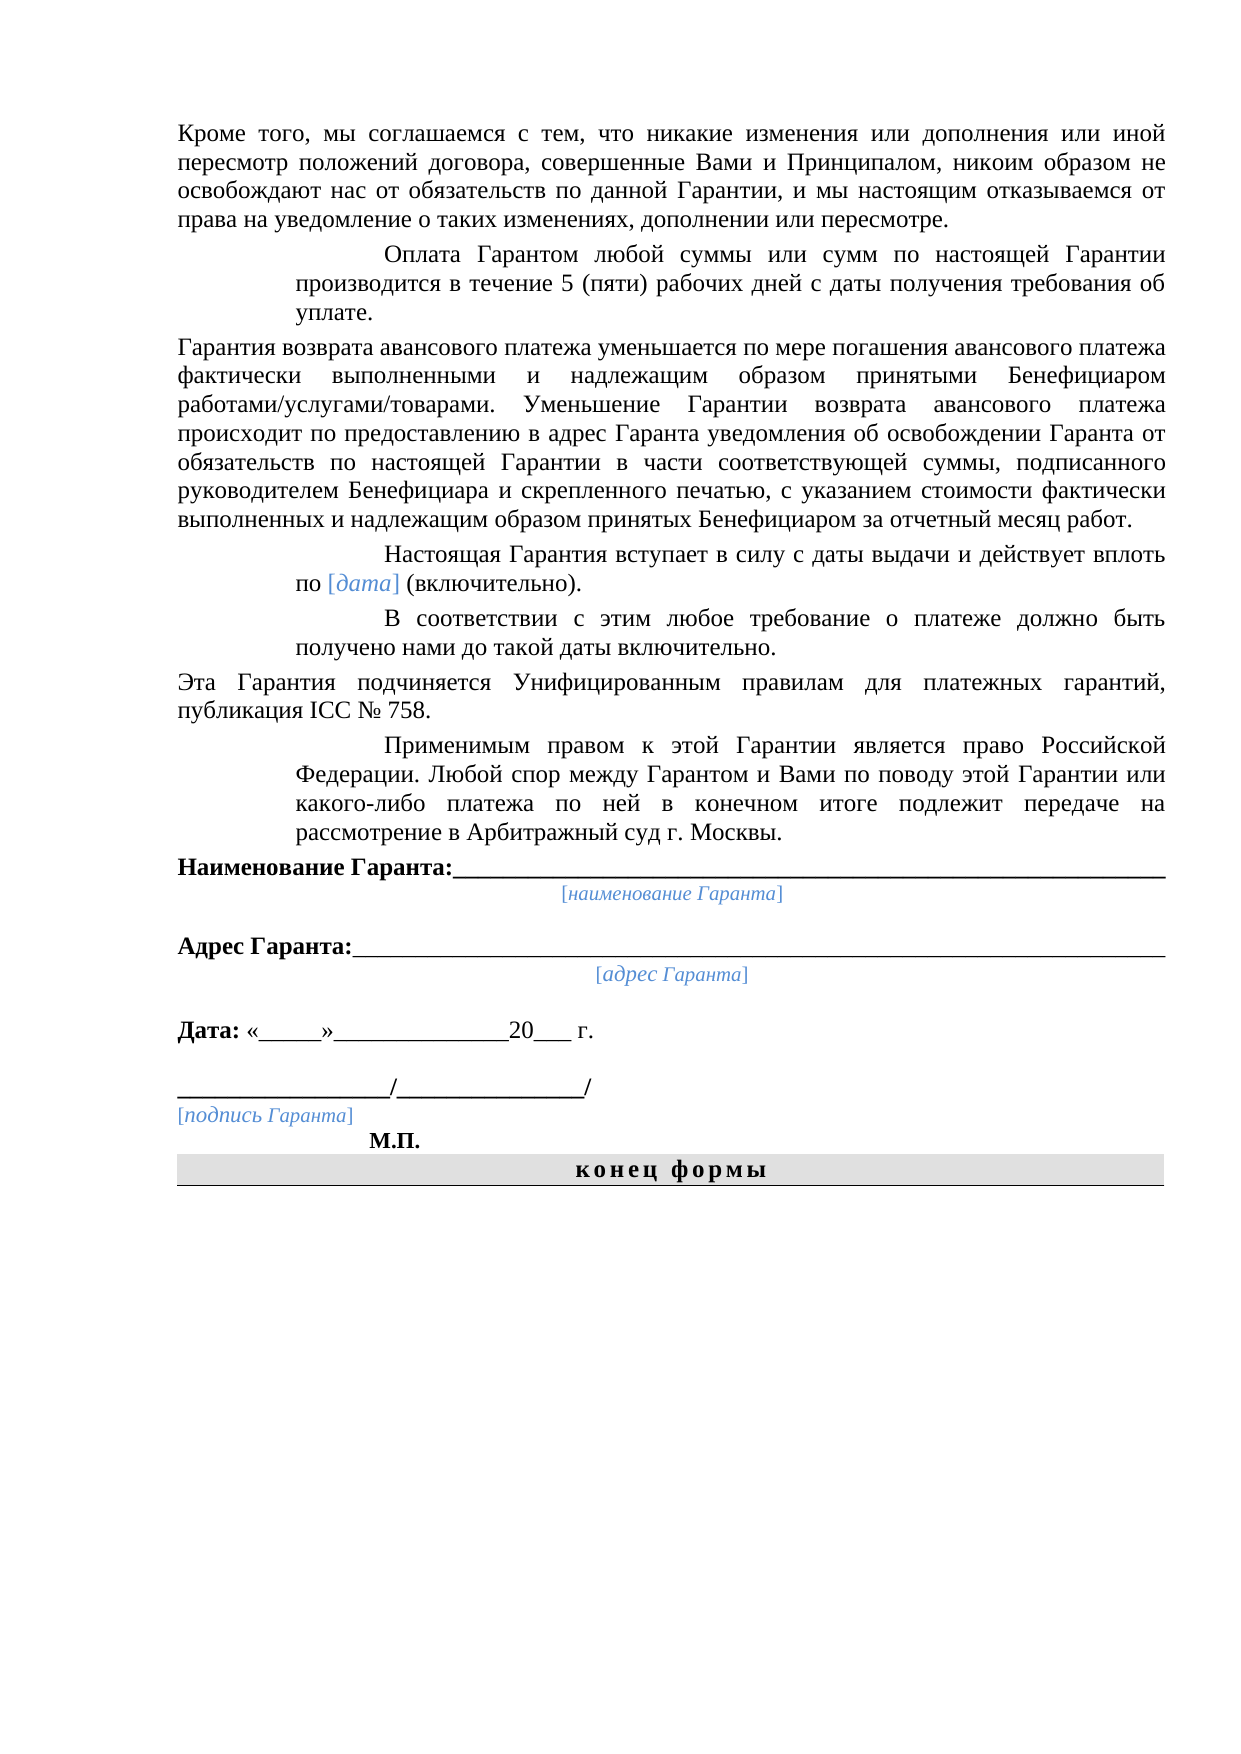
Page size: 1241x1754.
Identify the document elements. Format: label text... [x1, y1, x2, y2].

text Адрес Гаранта:_________________________________________________________________ [177, 931, 1167, 960]
text Дата: «_____»______________20___ г. [177, 1015, 1167, 1044]
text Эта Гарантия подчиняется Унифицированным правилам для платежных гарантий, публикация ICC № 758. [177, 667, 1167, 724]
text [адрес Гаранта] [177, 960, 1167, 986]
text [наименование Гаранта] [177, 881, 1167, 905]
text _________________/_______________/ [177, 1072, 1167, 1101]
text Кроме того, мы соглашаемся с тем, что никакие изменения или дополнения или иной пересмотр положений договора, совершенные Вами и Принципалом, никоим образом не освобождают нас от обязательств по данной Гарантии, и мы настоящим отказываемся от права на уведомление о таких изменениях, дополнении или пересмотре. [177, 118, 1167, 233]
text М.П. [295, 1127, 1167, 1154]
text Гарантия возврата авансового платежа уменьшается по мере погашения авансового платежа фактически выполненными и надлежащим образом принятыми Бенефициаром работами/услугами/товарами. Уменьшение Гарантии возврата авансового платежа происходит по предоставлению в адрес Гаранта уведомления об освобождении Гаранта от обязательств по настоящей Гарантии в части соответствующей суммы, подписанного руководителем Бенефициара и скрепленного печатью, с указанием стоимости фактически выполненных и надлежащим образом принятых Бенефициаром за отчетный месяц работ. [177, 332, 1167, 533]
text [подпись Гаранта] [177, 1101, 1167, 1127]
text Оплата Гарантом любой суммы или сумм по настоящей Гарантии производится в течение 5 (пяти) рабочих дней с даты получения требования об уплате. [295, 239, 1167, 326]
text Настоящая Гарантия вступает в силу с даты выдачи и действует вплоть по [дата] (включительно). [295, 539, 1167, 597]
text конец формы [177, 1154, 1164, 1185]
text В соответствии с этим любое требование о платеже должно быть получено нами до такой даты включительно. [295, 603, 1167, 661]
text Применимым правом к этой Гарантии является право Российской Федерации. Любой спор между Гарантом и Вами по поводу этой Гарантии или какого-либо платежа по ней в конечном итоге подлежит передаче на рассмотрение в Арбитражный суд г. Москвы. [295, 731, 1167, 846]
text Наименование Гаранта:_________________________________________________________ [177, 852, 1167, 881]
